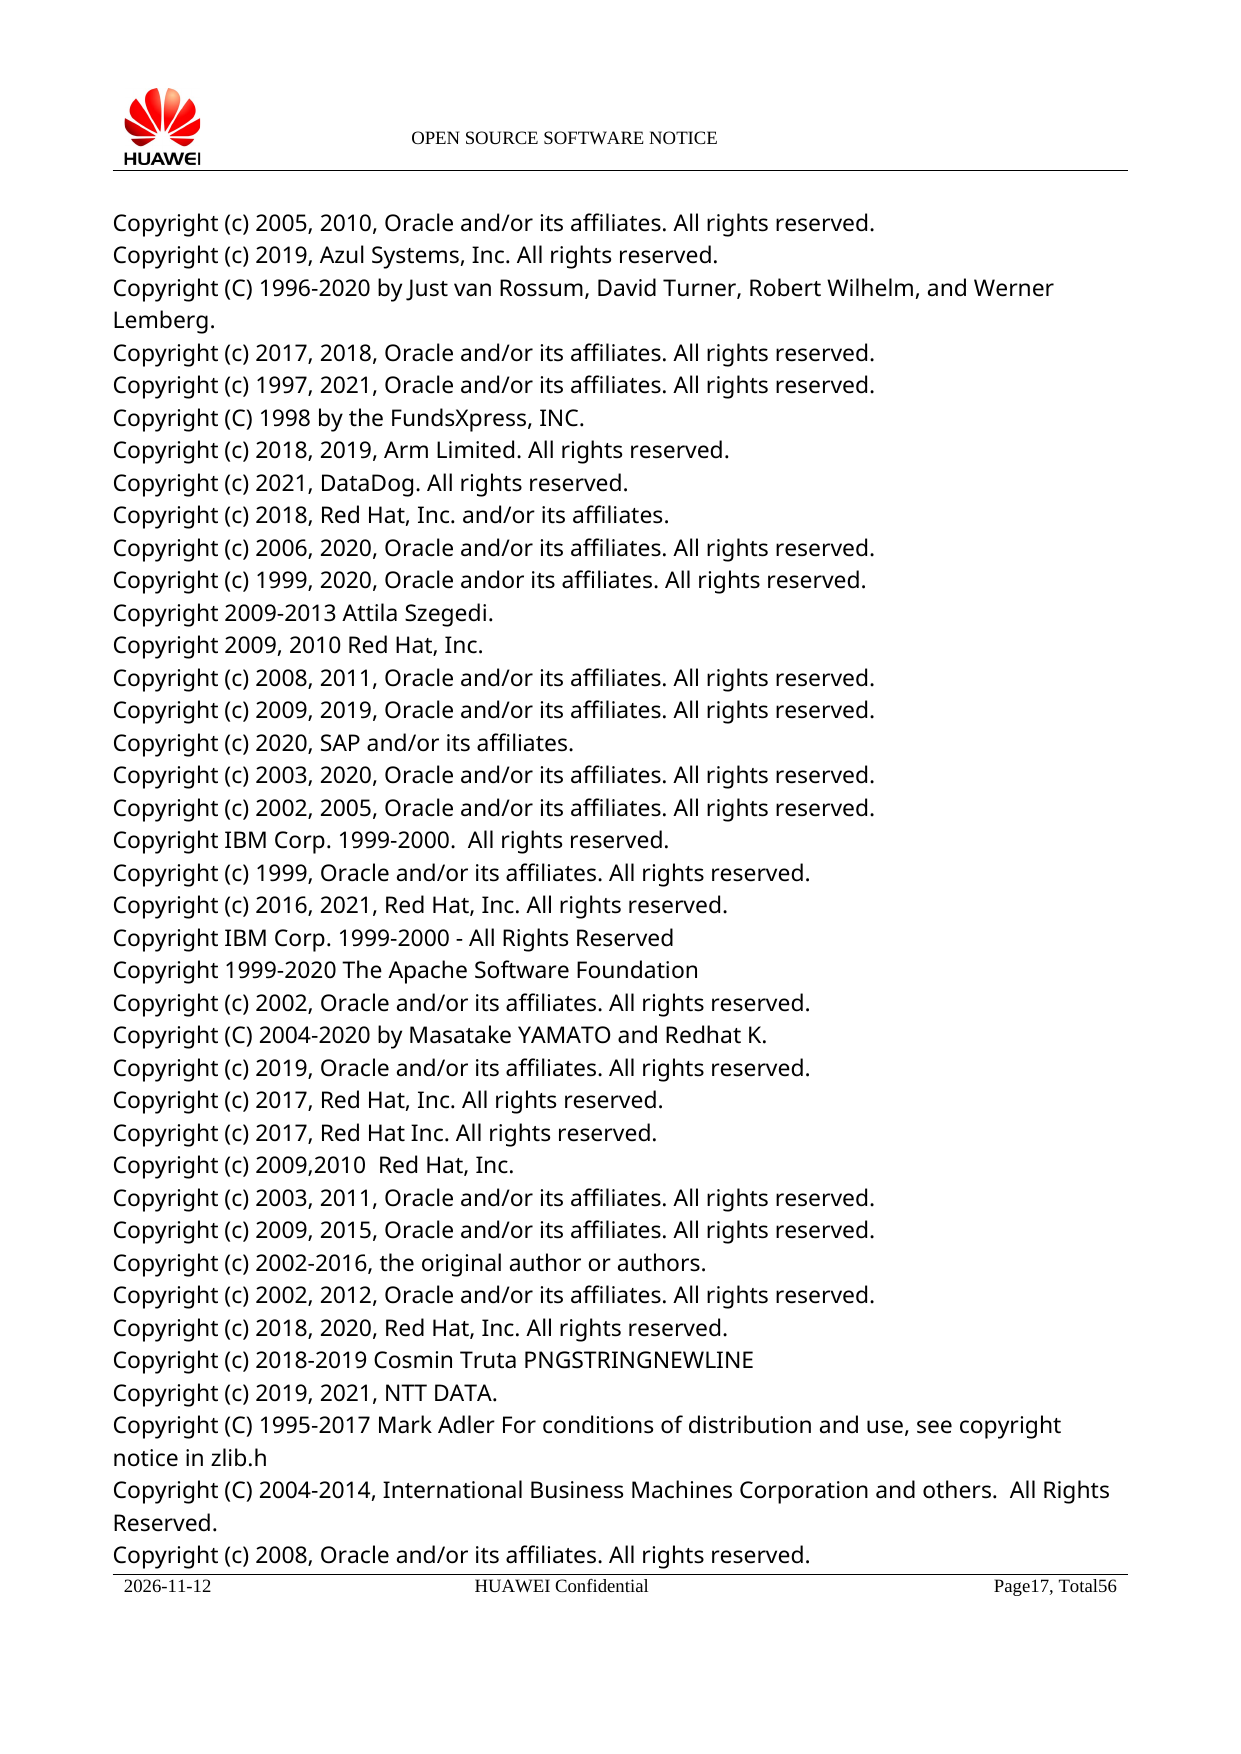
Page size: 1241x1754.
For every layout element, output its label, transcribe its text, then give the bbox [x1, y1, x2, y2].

picture [124, 88, 201, 165]
